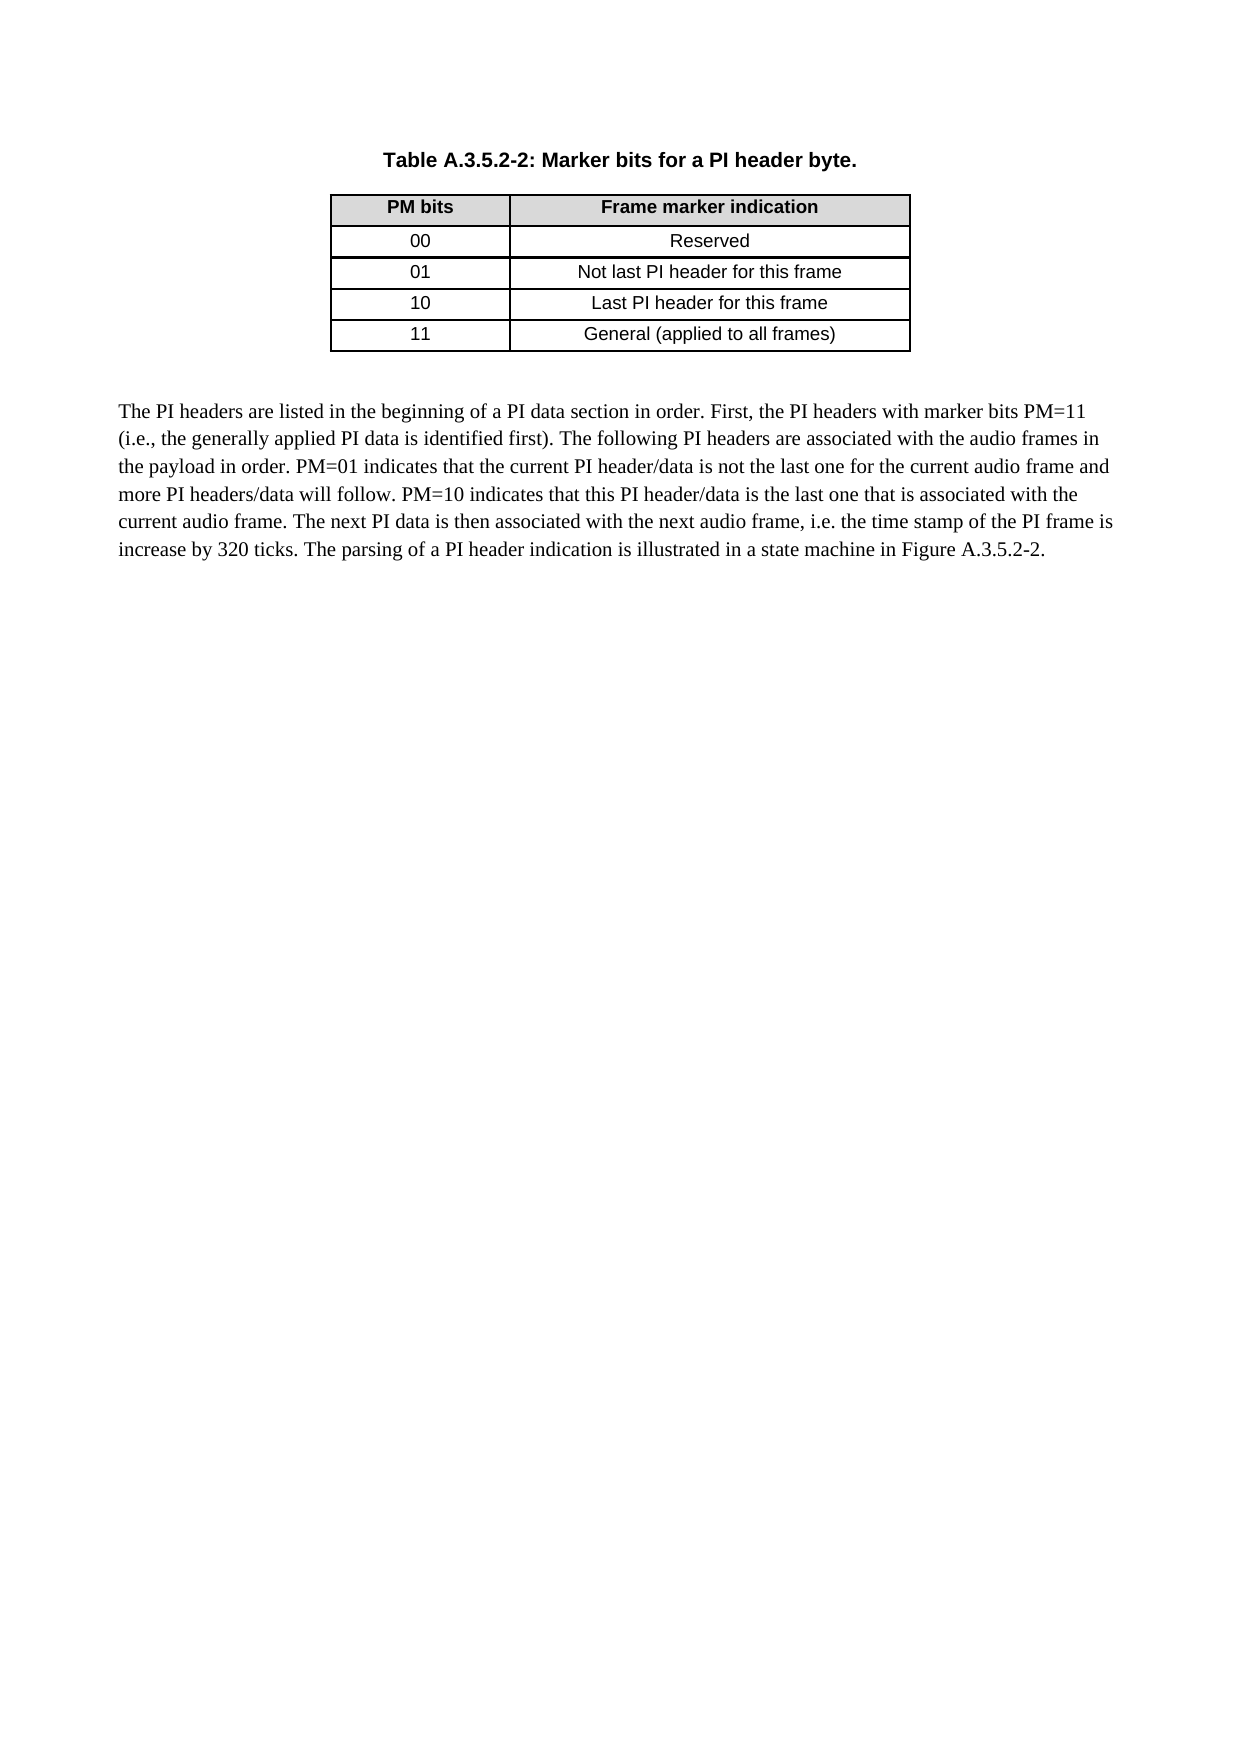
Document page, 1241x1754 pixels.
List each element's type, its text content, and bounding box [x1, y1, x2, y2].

table_cell General (applied to all frames) [511, 321, 909, 350]
table_cell 01 [332, 259, 509, 288]
text Table A.3.5.2-2: Marker bits for a PI header byte. [118, 148, 1122, 172]
table_cell 10 [332, 290, 509, 319]
table_cell Last PI header for this frame [511, 290, 909, 319]
table_header Frame marker indication [511, 196, 909, 225]
text The PI headers are listed in the beginning of a PI data section in order. First, the PI headers with marker bits PM=11 (i.e., the generally applied PI data is identified first). The following PI headers are associated with the audio frames in the payload in order. PM=01 indicates that the current PI header/data is not the last one for the current audio frame and more PI headers/data will follow. PM=10 indicates that this PI header/data is the last one that is associated with the current audio frame. The next PI data is then associated with the next audio frame, i.e. the time stamp of the PI frame is increase by 320 ticks. The parsing of a PI header indication is illustrated in a state machine in Figure A.3.5.2-2. [118, 399, 1122, 561]
table_cell Reserved [511, 227, 909, 256]
table_header PM bits [332, 196, 509, 225]
table_cell 11 [332, 321, 509, 350]
table_cell Not last PI header for this frame [511, 259, 909, 288]
table_cell 00 [332, 227, 509, 256]
